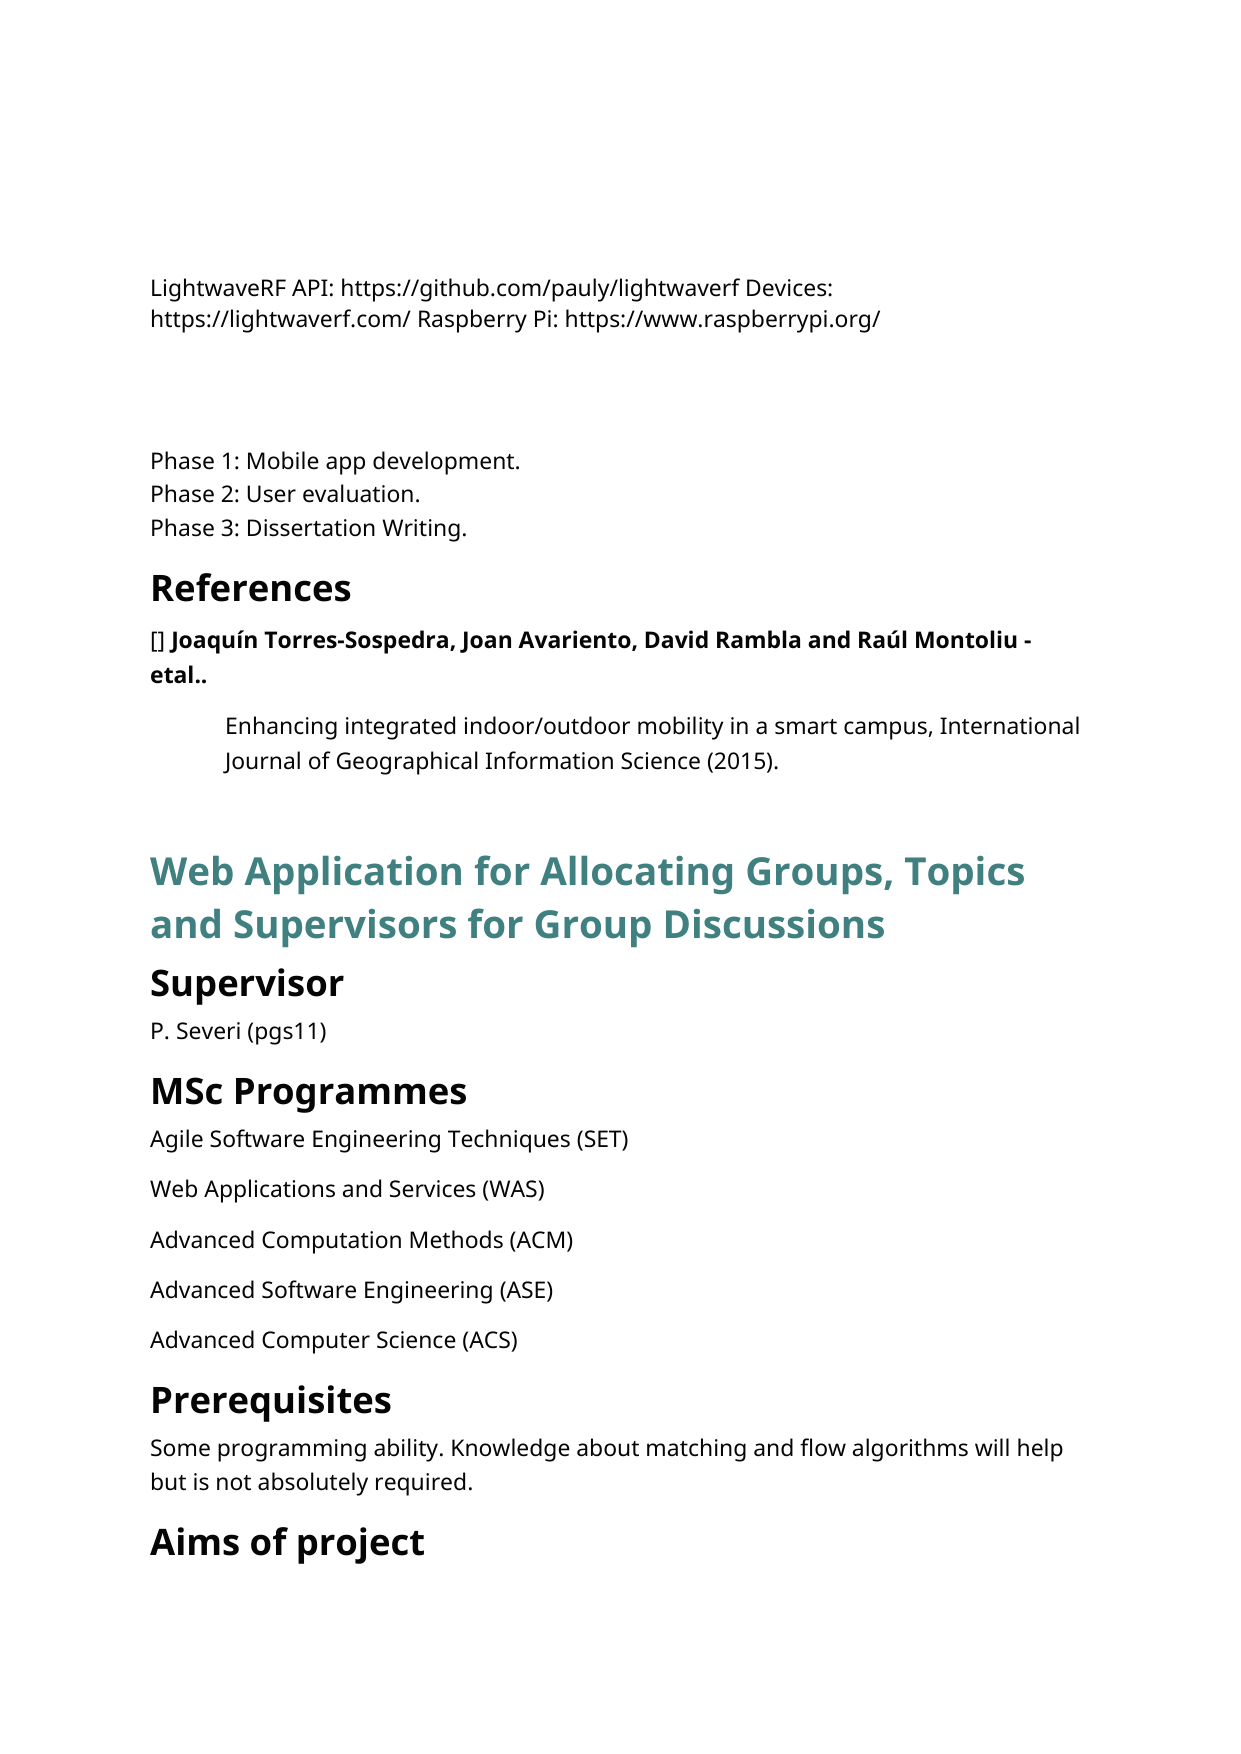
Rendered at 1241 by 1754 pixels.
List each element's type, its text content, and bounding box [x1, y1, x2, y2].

text Agile Software Engineering Techniques (SET) [150, 1123, 1090, 1154]
text Advanced Software Engineering (ASE) [150, 1274, 1090, 1305]
text Advanced Computation Methods (ACM) [150, 1224, 1090, 1255]
text LightwaveRF API: https://github.com/pauly/lightwaverf Devices: https://lightwaverf.com/ Raspberry Pi: https://www.raspberrypi.org/ [150, 272, 1090, 334]
subtitle Web Application for Allocating Groups, Topics and Supervisors for Group Discussions [150, 844, 1090, 949]
subtitle Prerequisites [150, 1375, 1090, 1424]
text Web Applications and Services (WAS) [150, 1173, 1090, 1204]
text Phase 1: Mobile app development. Phase 2: User evaluation. Phase 3: Dissertation Writing. [150, 445, 1090, 543]
subtitle Aims of project [150, 1517, 1090, 1566]
subtitle References [150, 563, 1090, 612]
text Enhancing integrated indoor/outdoor mobility in a smart campus, International Journal of Geographical Information Science (2015). [225, 707, 1090, 776]
text P. Severi (pgs11) [150, 1015, 1090, 1046]
subtitle Supervisor [150, 957, 1090, 1007]
text [] Joaquín Torres-Sospedra, Joan Avariento, David Rambla and Raúl Montoliu - etal.. [150, 620, 1090, 690]
subtitle MSc Programmes [150, 1065, 1090, 1115]
text Advanced Computer Science (ACS) [150, 1324, 1090, 1356]
text Some programming ability. Knowledge about matching and flow algorithms will help but is not absolutely required. [150, 1432, 1090, 1497]
